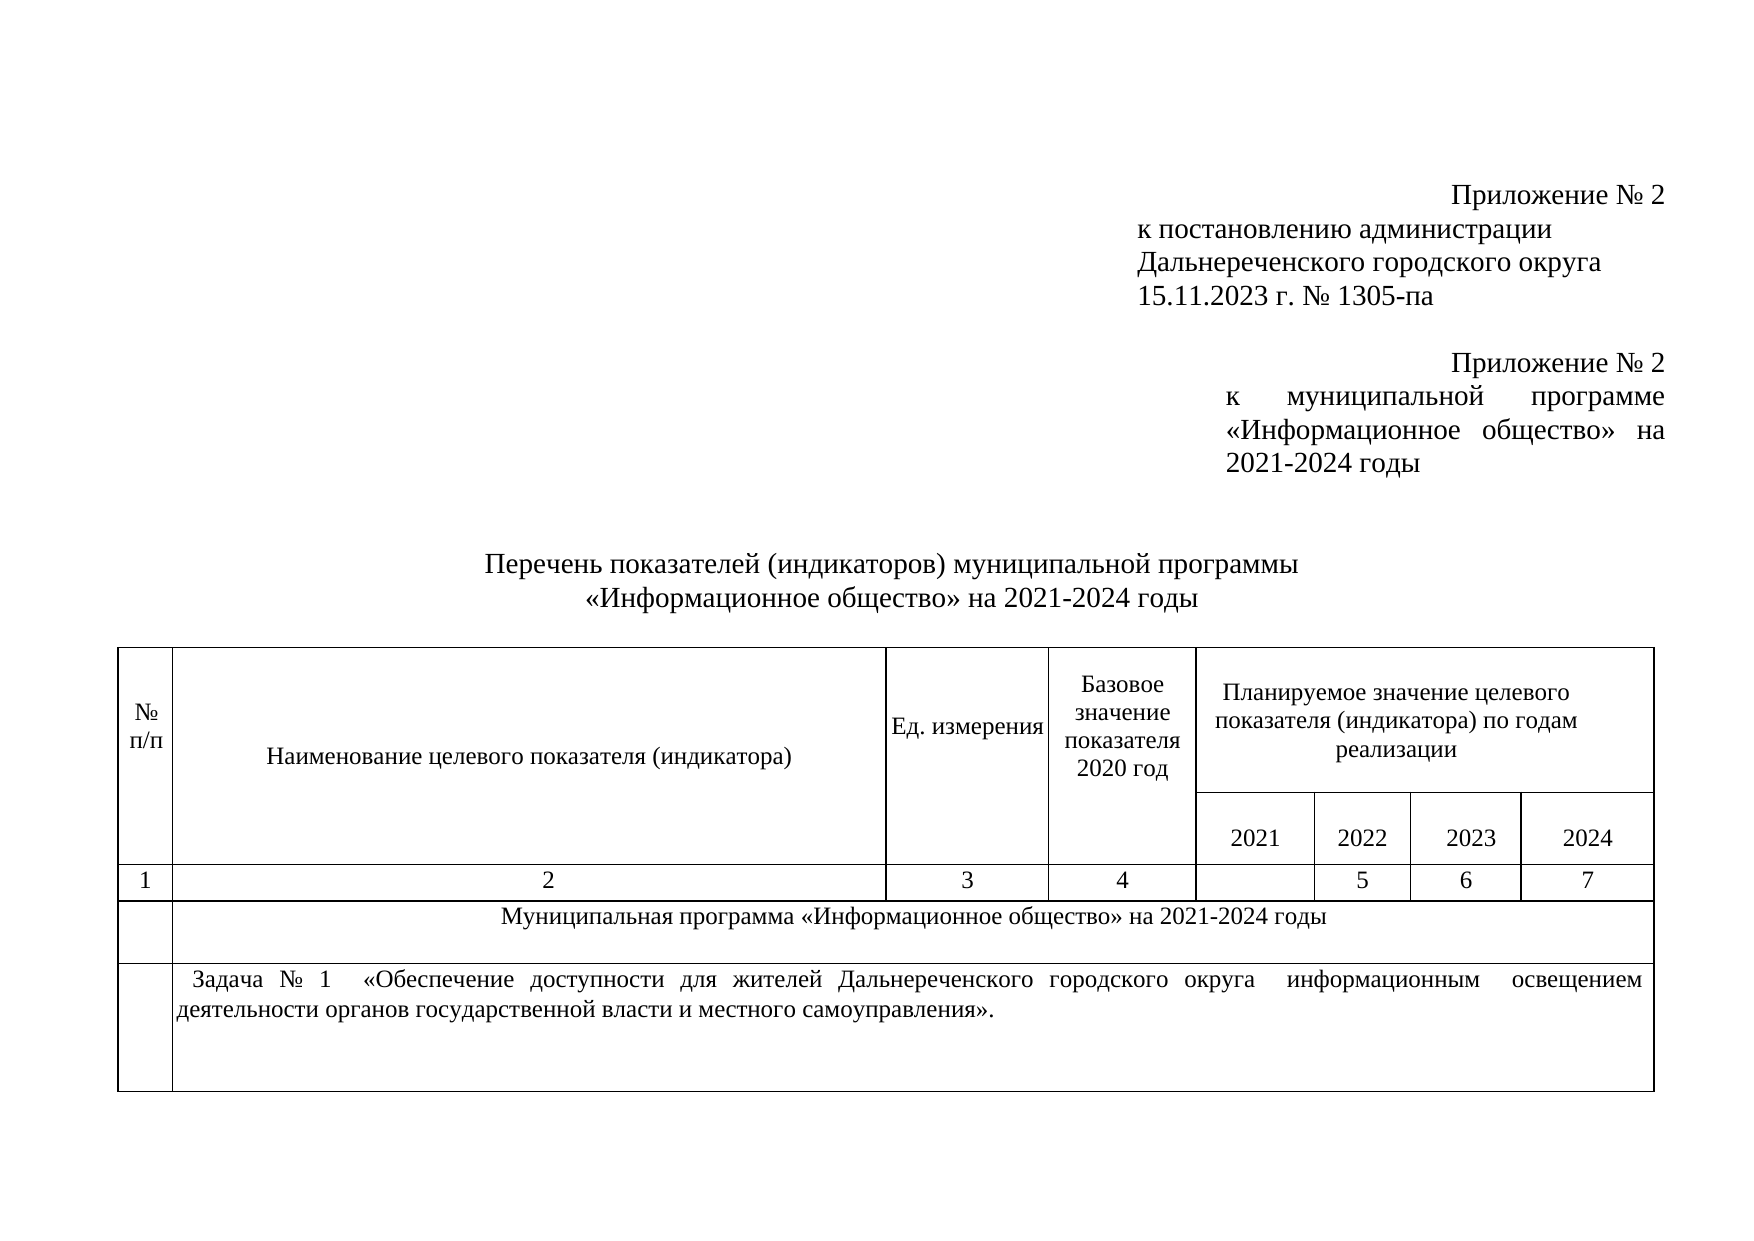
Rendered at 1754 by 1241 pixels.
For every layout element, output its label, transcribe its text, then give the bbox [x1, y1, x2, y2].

table_cell 1 [119, 865, 172, 900]
text Перечень показателей (индикаторов) муниципальной программы [118, 546, 1665, 580]
table_header Базовое значение показателя 2020 год [1049, 648, 1195, 863]
table_cell 4 [1049, 865, 1195, 900]
table_cell 3 [887, 865, 1048, 900]
table_cell 2023 [1411, 793, 1520, 863]
table_cell [119, 964, 172, 1001]
table_header Ед. измерения [887, 648, 1048, 863]
text к муниципальной программе «Информационное общество» на 2021-2024 годы [1226, 378, 1665, 479]
table_cell 2021 [1197, 793, 1314, 863]
text «Информационное общество» на 2021-2024 годы [118, 580, 1665, 613]
table_cell 6 [1411, 865, 1520, 900]
table_cell Муниципальная программа «Информационное общество» на 2021-2024 годы [173, 902, 1653, 963]
text 15.11.2023 г. № 1305-па [1137, 278, 1665, 311]
text Дальнереченского городского округа [1137, 244, 1665, 278]
table_cell [119, 902, 172, 931]
table_cell [1197, 865, 1314, 900]
table_cell 2024 [1522, 793, 1653, 863]
text Приложение № 2 [1226, 345, 1665, 378]
table_cell 7 [1522, 865, 1653, 900]
text Приложение № 2 [723, 177, 1665, 211]
text к постановлению администрации [1137, 211, 1665, 244]
table_header Планируемое значение целевого показателя (индикатора) по годам реализации [1197, 648, 1653, 792]
table_header № п/п [119, 648, 172, 863]
table_cell [119, 931, 172, 963]
table_cell 2 [173, 865, 885, 900]
table_header Наименование целевого показателя (индикатора) [173, 648, 885, 863]
table_cell [119, 1001, 172, 1091]
table_cell 5 [1315, 865, 1410, 900]
table_cell 2022 [1315, 793, 1410, 863]
table_cell Задача № 1 «Обеспечение доступности для жителей Дальнереченского городского округа информационным освещением деятельности органов государственной власти и местного самоуправления». [173, 964, 1653, 1091]
